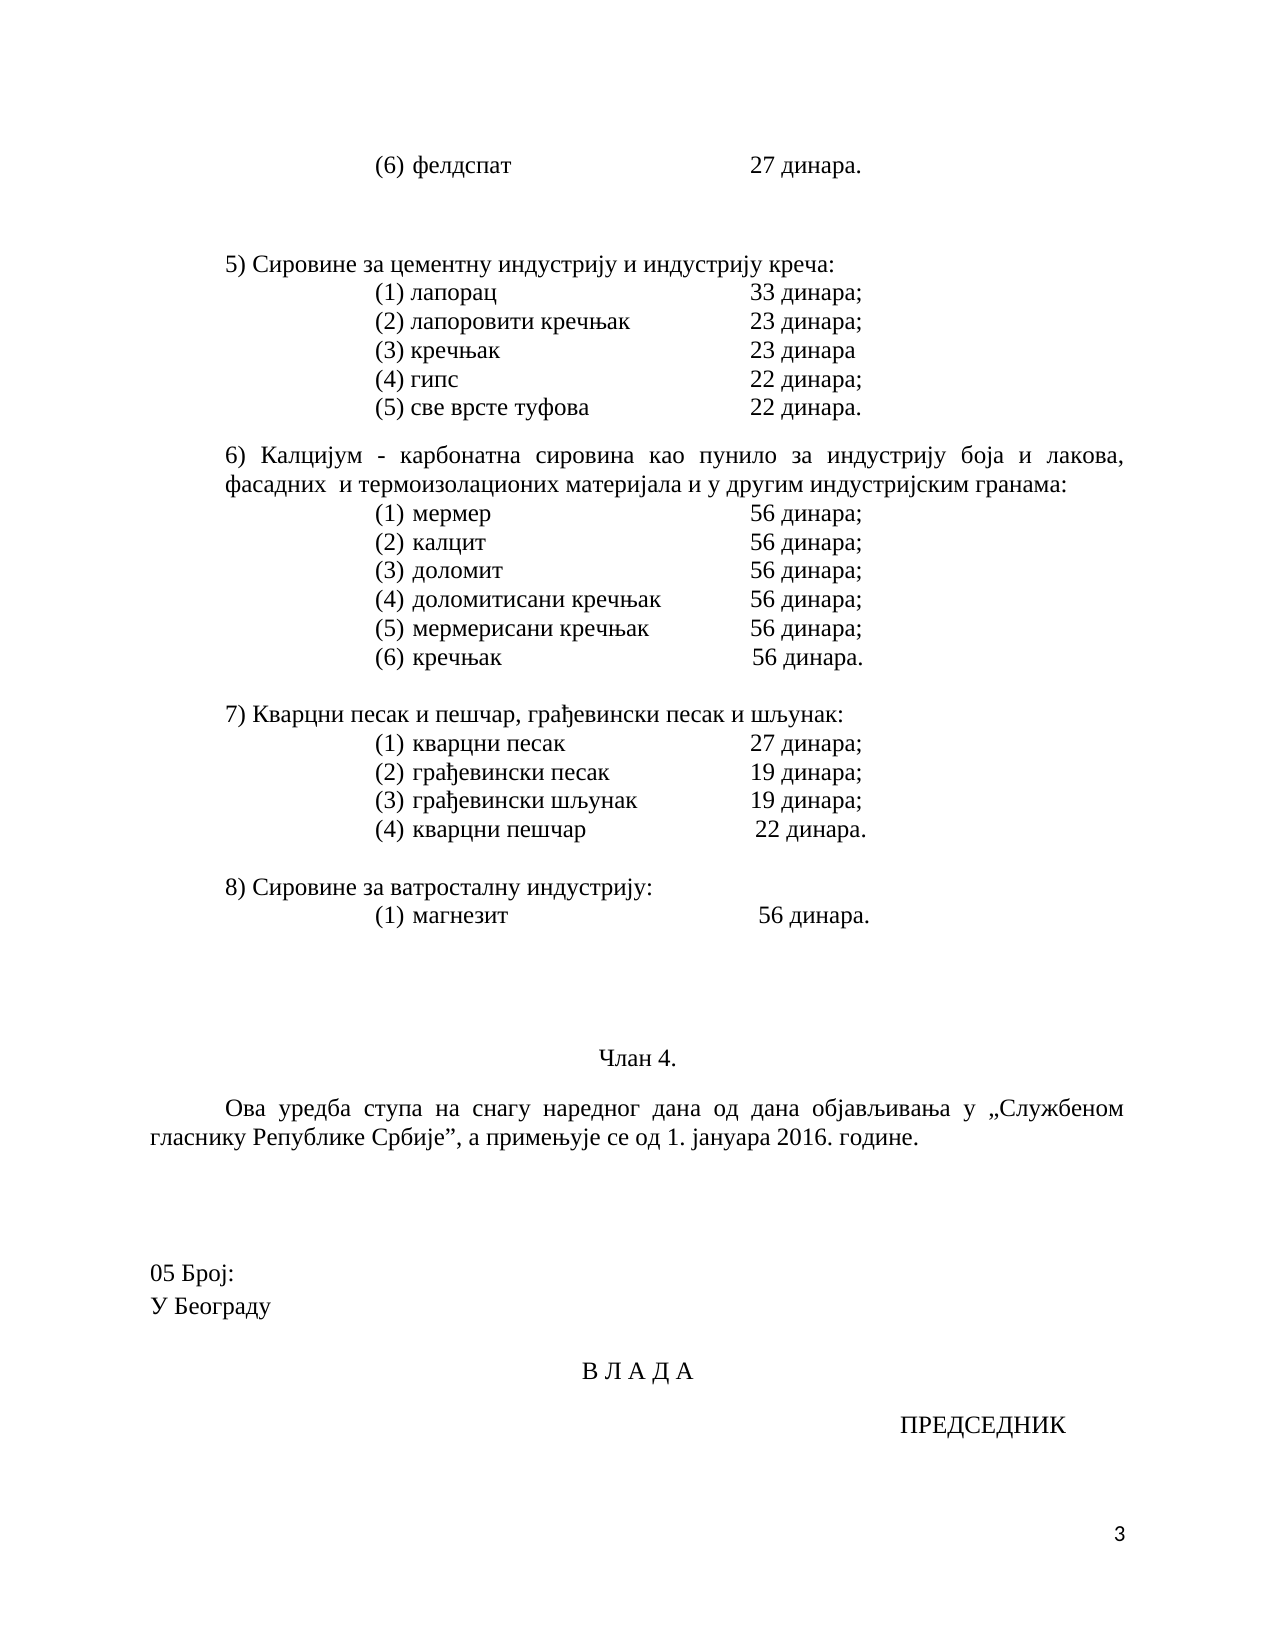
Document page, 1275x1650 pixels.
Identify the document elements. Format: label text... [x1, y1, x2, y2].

text Ова уредба ступа на снагу наредног дана од дана објављивања у „Службеном гласнику Републике Србије”, а примењује се од 1. јануара 2016. године. [150, 1093, 1125, 1151]
list доломит 56 динара; [375, 555, 1125, 584]
text У Београду [150, 1291, 1125, 1320]
text 05 Број: [150, 1258, 1125, 1287]
list грађевински шљунак 19 динара; [375, 785, 1125, 814]
text 6) Калцијум - карбонатна сировина као пунило за индустрију боја и лакова, фасадних и термоизолационих материјала и у другим индустријским гранама: [225, 440, 1125, 498]
list фелдспат 27 динара. [375, 150, 1125, 179]
list грађевински песак 19 динара; [375, 757, 1125, 785]
list доломитисани кречњак 56 динара; [375, 584, 1125, 613]
text 8) Сировине за ватросталну индустрију: [225, 872, 1125, 900]
text ПРЕДСЕДНИК [150, 1410, 1125, 1439]
list магнезит 56 динара. [375, 900, 1125, 929]
text 5) Сировине за цементну индустрију и индустрију креча: [225, 249, 1125, 277]
text (1) лапорац 33 динара; [150, 277, 1125, 306]
list кварцни пешчар 22 динара. [375, 814, 1125, 843]
text 7) Кварцни песак и пешчар, грађевински песак и шљунак: [225, 699, 1125, 728]
text Члан 4. [150, 1043, 1125, 1072]
text (2) лапоровити кречњак 23 динара; [375, 306, 1125, 335]
text (5) све врсте туфова 22 динара. [375, 392, 1125, 421]
text В Л А Д А [150, 1356, 1125, 1385]
list калцит 56 динара; [375, 527, 1125, 555]
list мермерисани кречњак 56 динара; [375, 613, 1125, 642]
list кварцни песак 27 динара; [375, 728, 1125, 757]
list кречњак 56 динара. [375, 642, 1125, 670]
text (4) гипс 22 динара; [375, 364, 1125, 392]
text (3) кречњак 23 динара [375, 335, 1125, 364]
list мермер 56 динара; [375, 498, 1125, 527]
